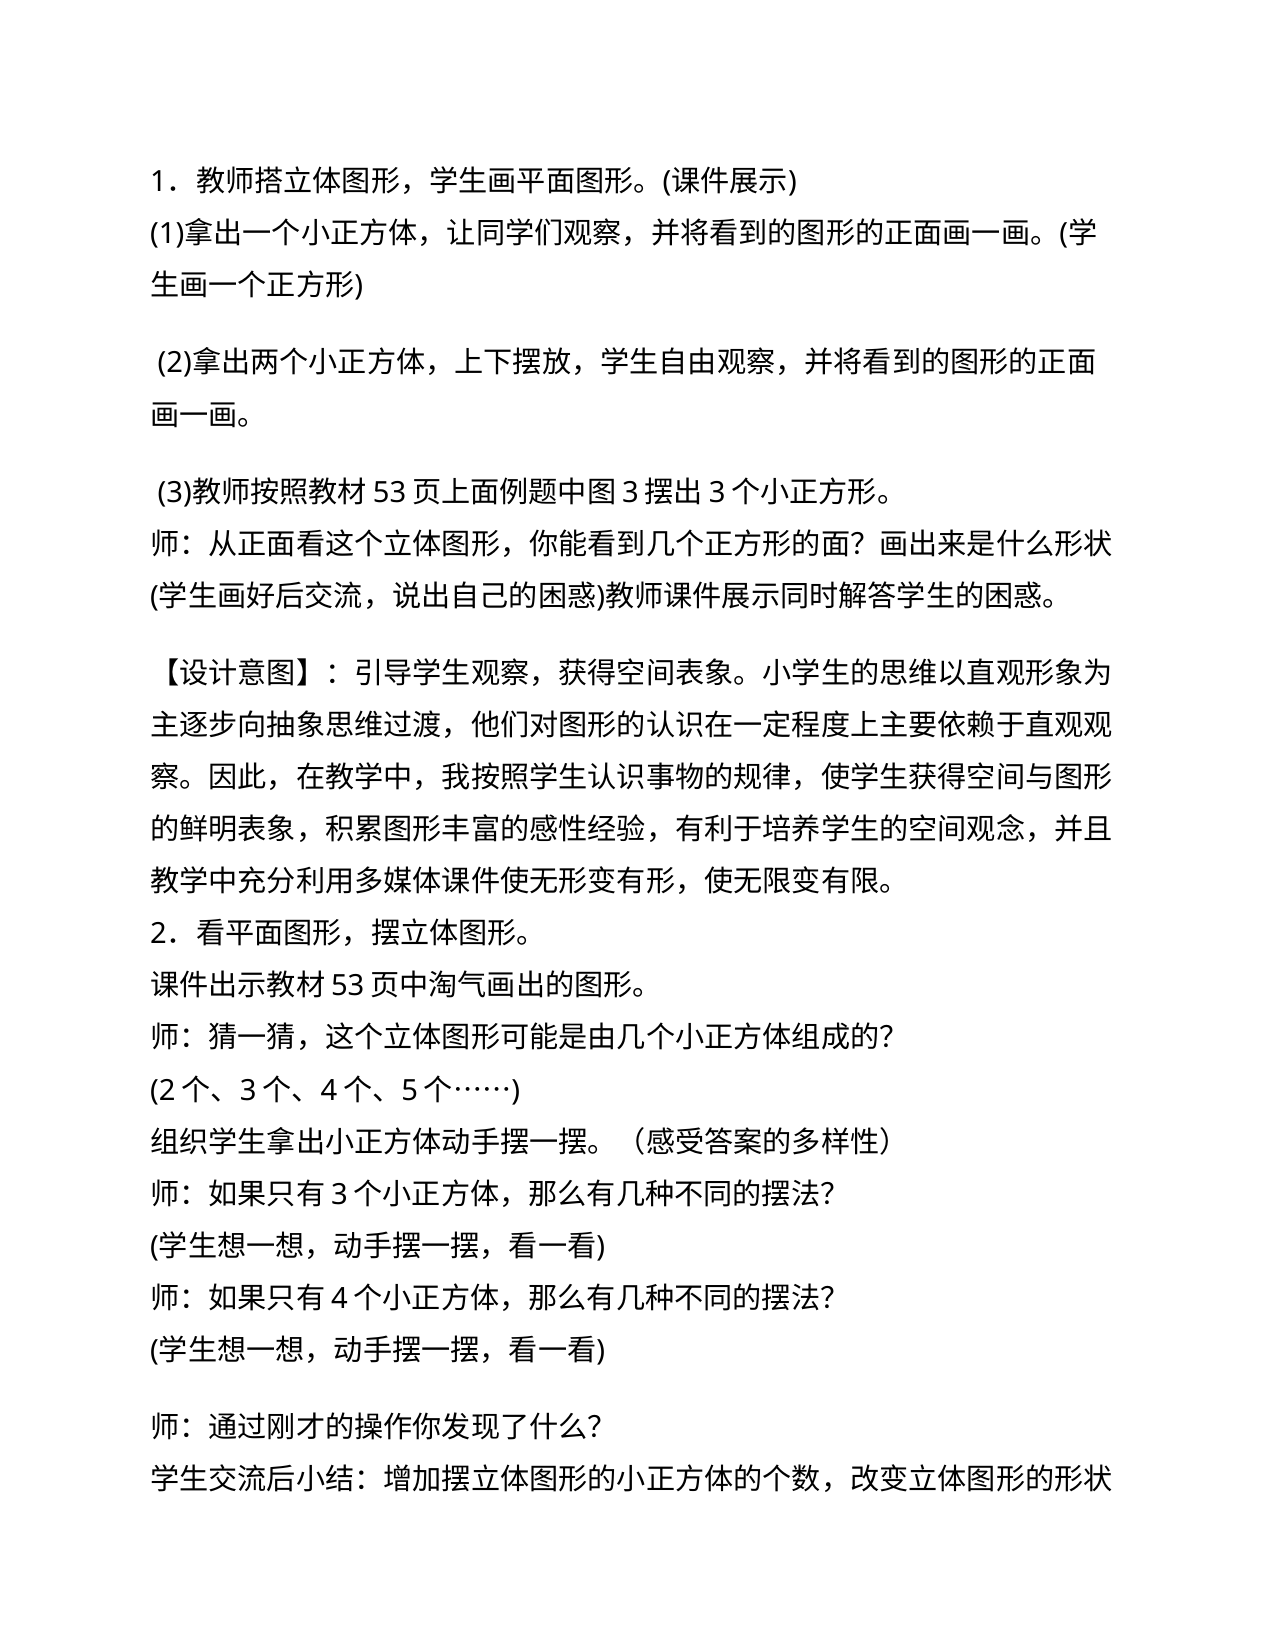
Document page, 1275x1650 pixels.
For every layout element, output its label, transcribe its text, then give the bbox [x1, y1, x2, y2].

text 【设计意图】：引导学生观察，获得空间表象。小学生的思维以直观形象为主逐步向抽象思维过渡，他们对图形的认识在一定程度上主要依赖于直观观察。因此，在教学中，我按照学生认识事物的规律，使学生获得空间与图形的鲜明表象，积累图形丰富的感性经验，有利于培养学生的空间观念，并且教学中充分利用多媒体课件使无形变有形，使无限变有限。 2．看平面图形，摆立体图形。 课件出示教材53页中淘气画出的图形。 师：猜一猜，这个立体图形可能是由几个小正方体组成的？ (2个、3个、4个、5个……) 组织学生拿出小正方体动手摆一摆。（感受答案的多样性） 师：如果只有3个小正方体，那么有几种不同的摆法？ (学生想一想，动手摆一摆，看一看) 师：如果只有4个小正方体，那么有几种不同的摆法？ (学生想一想，动手摆一摆，看一看) [150, 642, 1125, 1371]
text (2)拿出两个小正方体，上下摆放，学生自由观察，并将看到的图形的正面画一画。 [150, 331, 1125, 435]
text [150, 150, 1125, 306]
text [150, 1396, 1125, 1500]
text (3)教师按照教材53页上面例题中图3摆出3个小正方形。 师：从正面看这个立体图形，你能看到几个正方形的面？画出来是什么形状(学生画好后交流，说出自己的困惑)教师课件展示同时解答学生的困惑。 [150, 460, 1125, 617]
